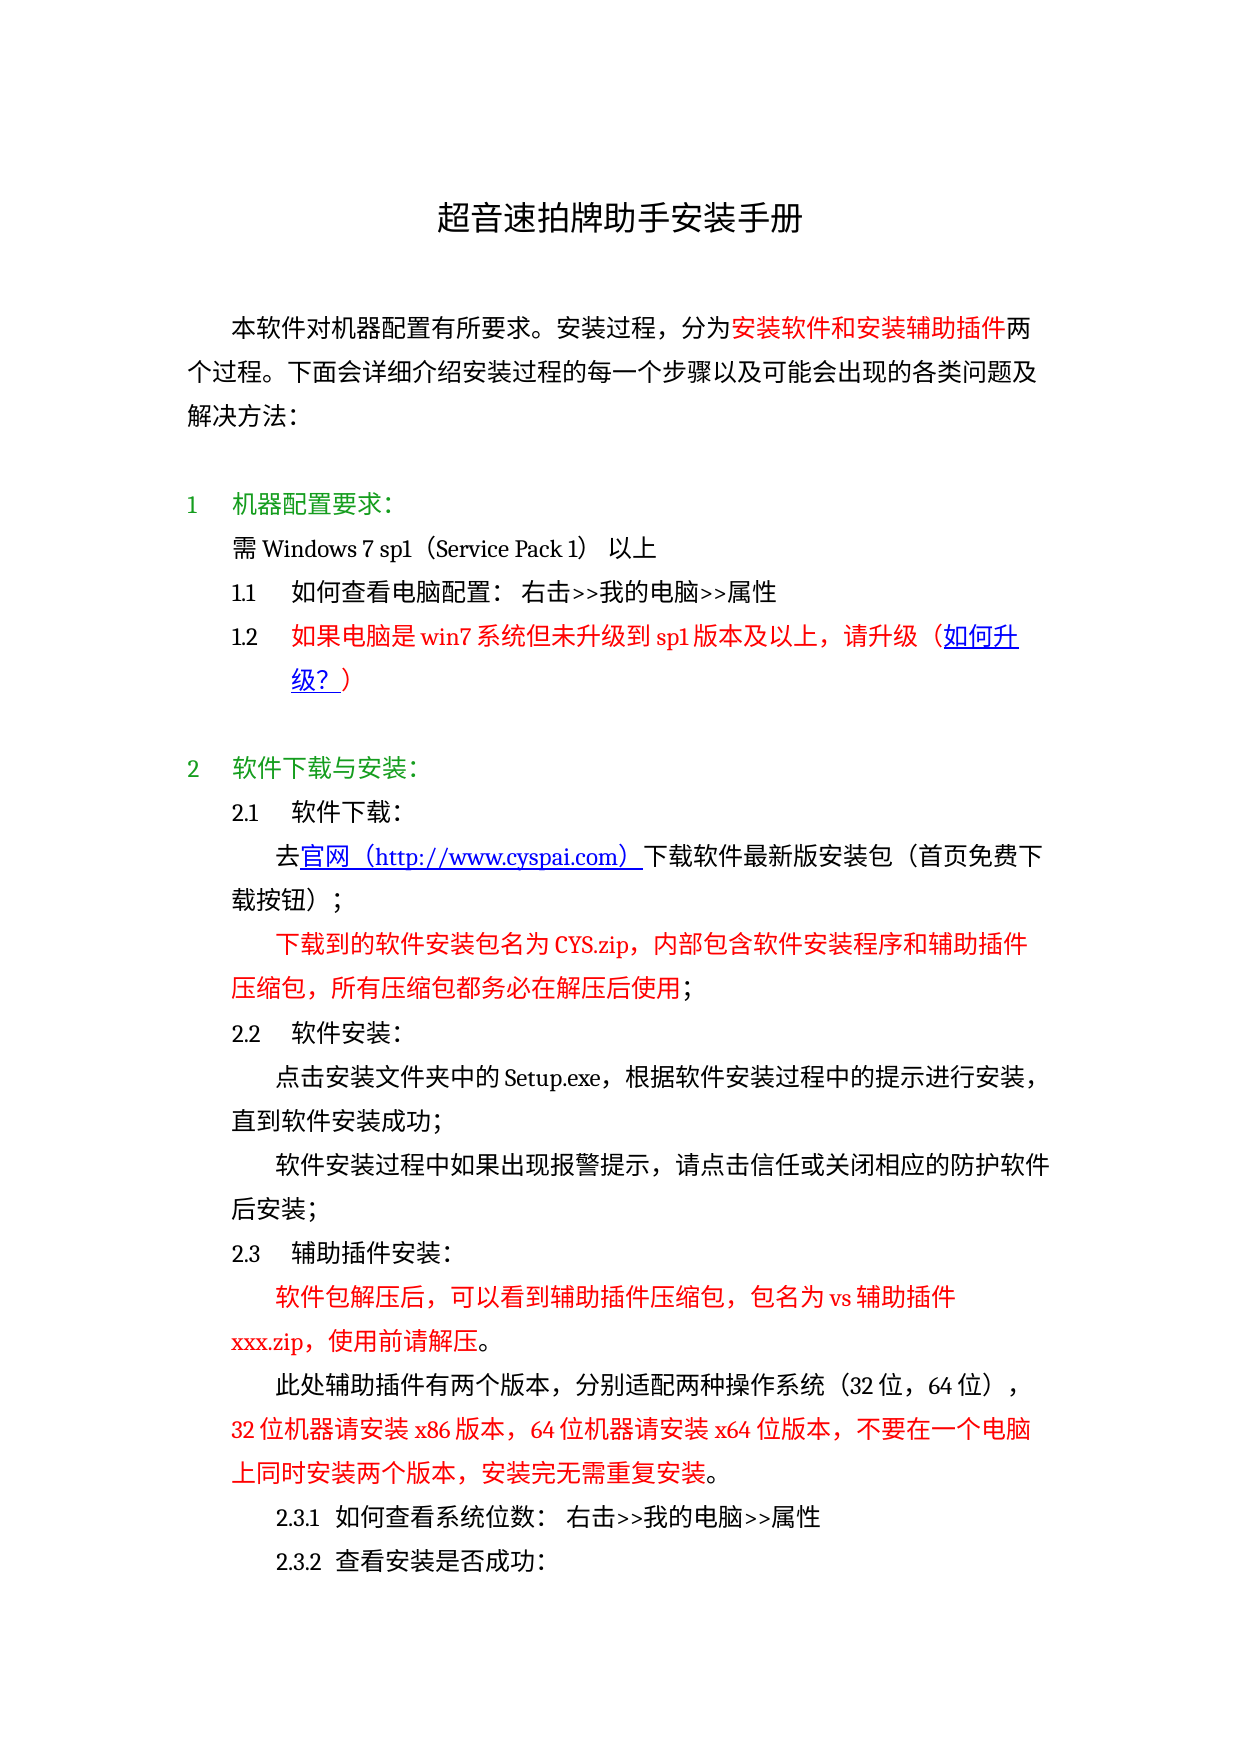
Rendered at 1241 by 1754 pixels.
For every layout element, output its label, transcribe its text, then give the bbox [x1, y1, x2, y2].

list 软件下载： [232, 789, 1053, 833]
list 如果电脑是win7系统但未升级到sp1版本及以上，请升级（如何升级？） [232, 613, 1053, 701]
list 去官网（http://www.cyspai.com）下载软件最新版安装包（首页免费下载按钮）； [231, 833, 1053, 921]
list 下载到的软件安装包名为CYS.zip，内部包含软件安装程序和辅助插件压缩包，所有压缩包都务必在解压后使用； [231, 921, 1053, 1009]
list 此处辅助插件有两个版本，分别适配两种操作系统（32位，64位），32位机器请安装x86版本，64位机器请安装x64位版本，不要在一个电脑上同时安装两个版本，安装完无需重复安装。 [231, 1362, 1053, 1494]
list 软件下载与安装： [187, 745, 1053, 789]
list 软件安装过程中如果出现报警提示，请点击信任或关闭相应的防护软件后安装； [231, 1141, 1053, 1229]
list 辅助插件安装： [232, 1229, 1053, 1273]
list 点击安装文件夹中的Setup.exe，根据软件安装过程中的提示进行安装，直到软件安装成功； [231, 1053, 1053, 1141]
list 需Windows 7 sp1（Service Pack 1） 以上 [232, 524, 1053, 568]
list 查看安装是否成功： [276, 1538, 1053, 1582]
list 如何查看电脑配置： 右击>>我的电脑>>属性 [232, 568, 1053, 613]
text 本软件对机器配置有所要求。安装过程，分为安装软件和安装辅助插件两个过程。下面会详细介绍安装过程的每一个步骤以及可能会出现的各类问题及解决方法： [187, 304, 1053, 436]
list 软件安装： [232, 1009, 1053, 1053]
list 如何查看系统位数： 右击>>我的电脑>>属性 [276, 1494, 1053, 1538]
list 机器配置要求： [187, 480, 1053, 524]
list 软件包解压后，可以看到辅助插件压缩包，包名为vs辅助插件xxx.zip，使用前请解压。 [231, 1273, 1053, 1362]
text 超音速拍牌助手安装手册 [187, 172, 1053, 260]
